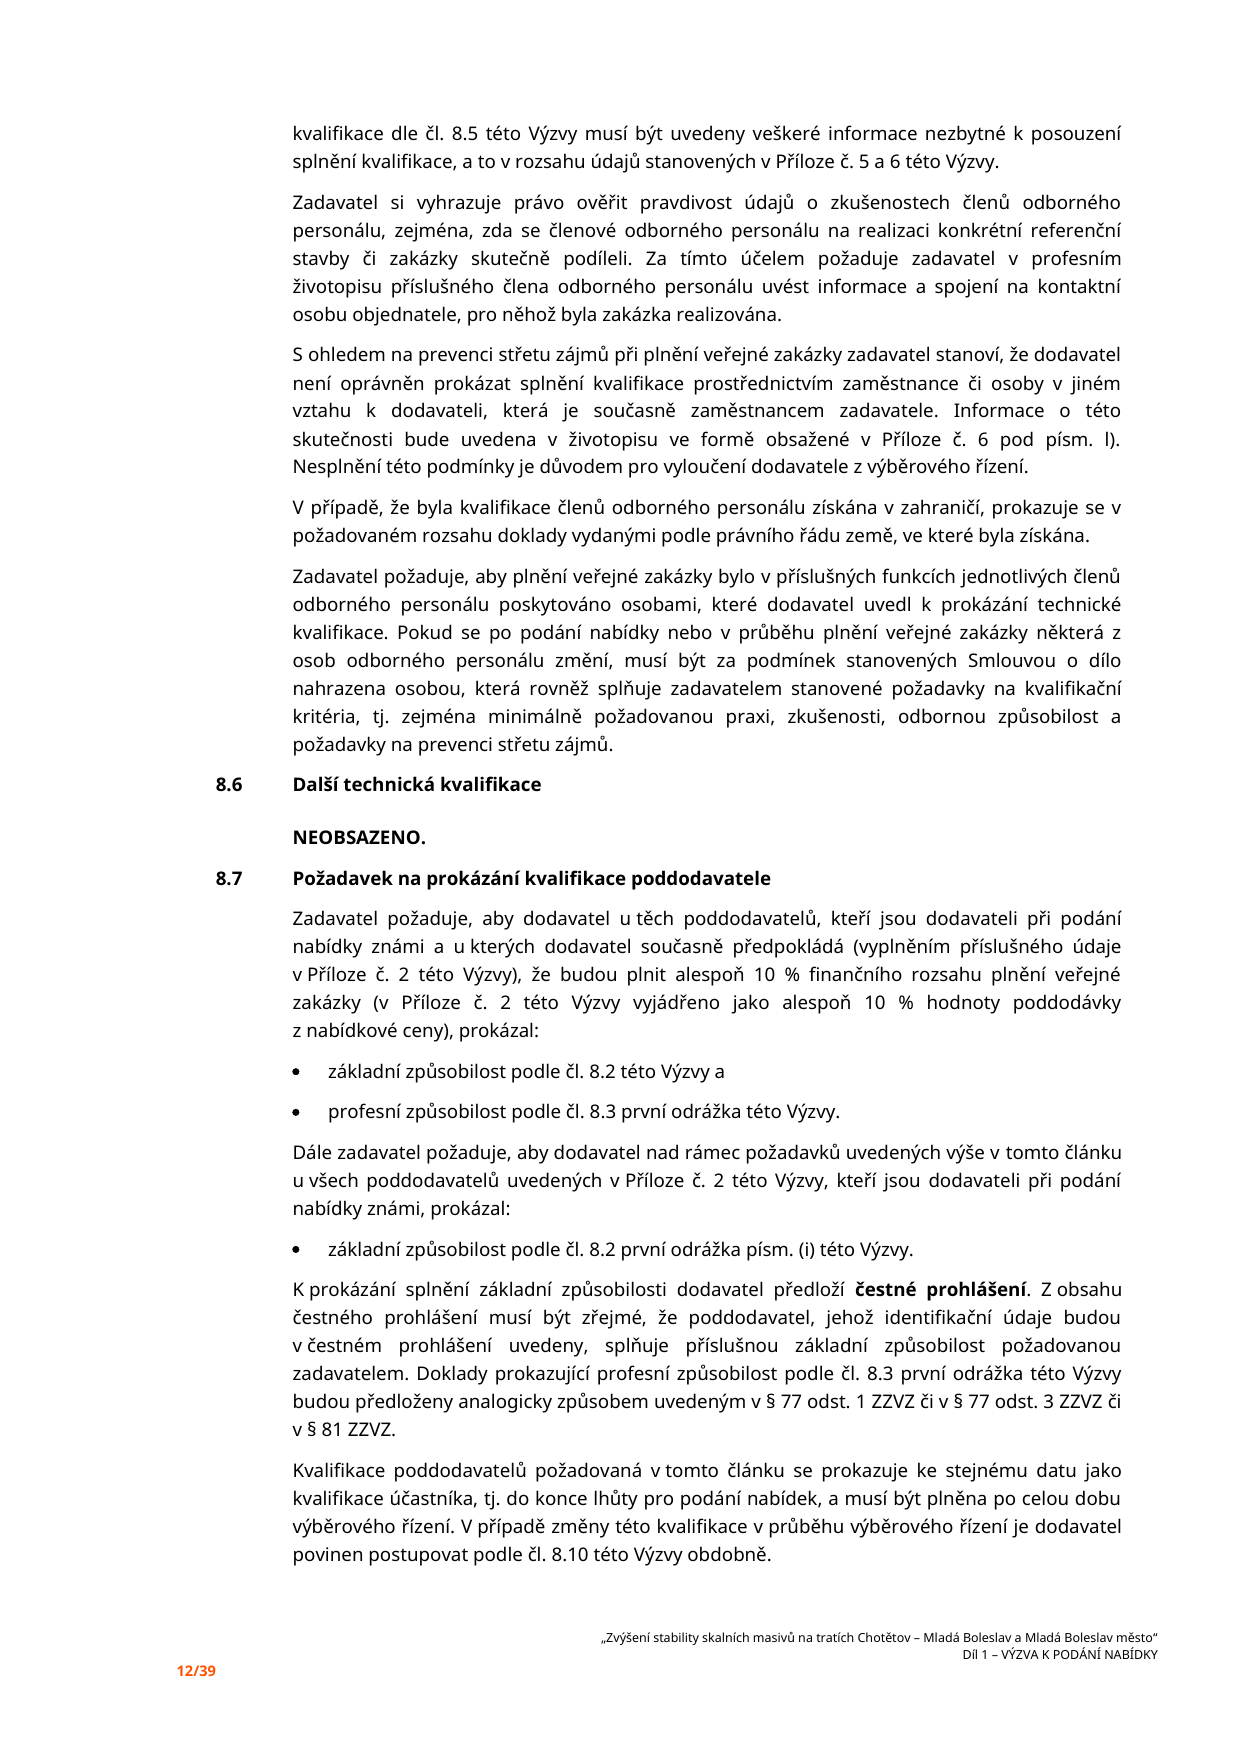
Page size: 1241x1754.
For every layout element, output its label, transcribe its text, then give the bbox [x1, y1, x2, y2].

text Zadavatel požaduje, aby plnění veřejné zakázky bylo v příslušných funkcích jednotlivých členů odborného personálu poskytováno osobami, které dodavatel uvedl k prokázání technické kvalifikace. Pokud se po podání nabídky nebo v průběhu plnění veřejné zakázky některá z osob odborného personálu změní, musí být za podmínek stanovených Smlouvou o dílo nahrazena osobou, která rovněž splňuje zadavatelem stanovené požadavky na kvalifikační kritéria, tj. zejména minimálně požadovanou praxi, zkušenosti, odbornou způsobilost a požadavky na prevenci střetu zájmů. [292, 563, 1122, 757]
text základní způsobilost podle čl. 8.2 této Výzvy a [292, 1058, 1122, 1084]
text Kvalifikace poddodavatelů požadovaná v tomto článku se prokazuje ke stejnému datu jako kvalifikace účastníka, tj. do konce lhůty pro podání nabídek, a musí být plněna po celou dobu výběrového řízení. V případě změny této kvalifikace v průběhu výběrového řízení je dodavatel povinen postupovat podle čl. 8.10 této Výzvy obdobně. [292, 1457, 1122, 1567]
text S ohledem na prevenci střetu zájmů při plnění veřejné zakázky zadavatel stanoví, že dodavatel není oprávněn prokázat splnění kvalifikace prostřednictvím zaměstnance či osoby v jiném vztahu k dodavateli, která je současně zaměstnancem zadavatele. Informace o této skutečnosti bude uvedena v životopisu ve formě obsažené v Příloze č. 6 pod písm. l). Nesplnění této podmínky je důvodem pro vyloučení dodavatele z výběrového řízení. [292, 342, 1122, 479]
text Zadavatel si vyhrazuje právo ověřit pravdivost údajů o zkušenostech členů odborného personálu, zejména, zda se členové odborného personálu na realizaci konkrétní referenční stavby či zakázky skutečně podíleli. Za tímto účelem požaduje zadavatel v profesním životopisu příslušného člena odborného personálu uvést informace a spojení na kontaktní osobu objednatele, pro něhož byla zakázka realizována. [292, 189, 1122, 327]
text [292, 121, 1122, 174]
text Dále zadavatel požaduje, aby dodavatel nad rámec požadavků uvedených výše v tomto článku u všech poddodavatelů uvedených v Příloze č. 2 této Výzvy, kteří jsou dodavateli při podání nabídky známi, prokázal: [292, 1139, 1122, 1221]
text základní způsobilost podle čl. 8.2 první odrážka písm. (i) této Výzvy. [292, 1236, 1122, 1261]
text Další technická kvalifikace [216, 772, 1122, 797]
text Zadavatel požaduje, aby dodavatel u těch poddodavatelů, kteří jsou dodavateli při podání nabídky známi a u kterých dodavatel současně předpokládá (vyplněním příslušného údaje v Příloze č. 2 této Výzvy), že budou plnit alespoň 10 % finančního rozsahu plnění veřejné zakázky (v Příloze č. 2 této Výzvy vyjádřeno jako alespoň 10 % hodnoty poddodávky z nabídkové ceny), prokázal: [292, 906, 1122, 1043]
text V případě, že byla kvalifikace členů odborného personálu získána v zahraničí, prokazuje se v požadovaném rozsahu doklady vydanými podle právního řádu země, ve které byla získána. [292, 494, 1122, 548]
text Požadavek na prokázání kvalifikace poddodavatele [216, 865, 1122, 891]
text profesní způsobilost podle čl. 8.3 první odrážka této Výzvy. [292, 1099, 1122, 1124]
text K prokázání splnění základní způsobilosti dodavatel předloží čestné prohlášení. Z obsahu čestného prohlášení musí být zřejmé, že poddodavatel, jehož identifikační údaje budou v čestném prohlášení uvedeny, splňuje příslušnou základní způsobilost požadovanou zadavatelem. Doklady prokazující profesní způsobilost podle čl. 8.3 první odrážka této Výzvy budou předloženy analogicky způsobem uvedeným v § 77 odst. 1 ZZVZ či v § 77 odst. 3 ZZVZ či v § 81 ZZVZ. [292, 1276, 1122, 1442]
list Neobsazeno. [292, 824, 1122, 850]
